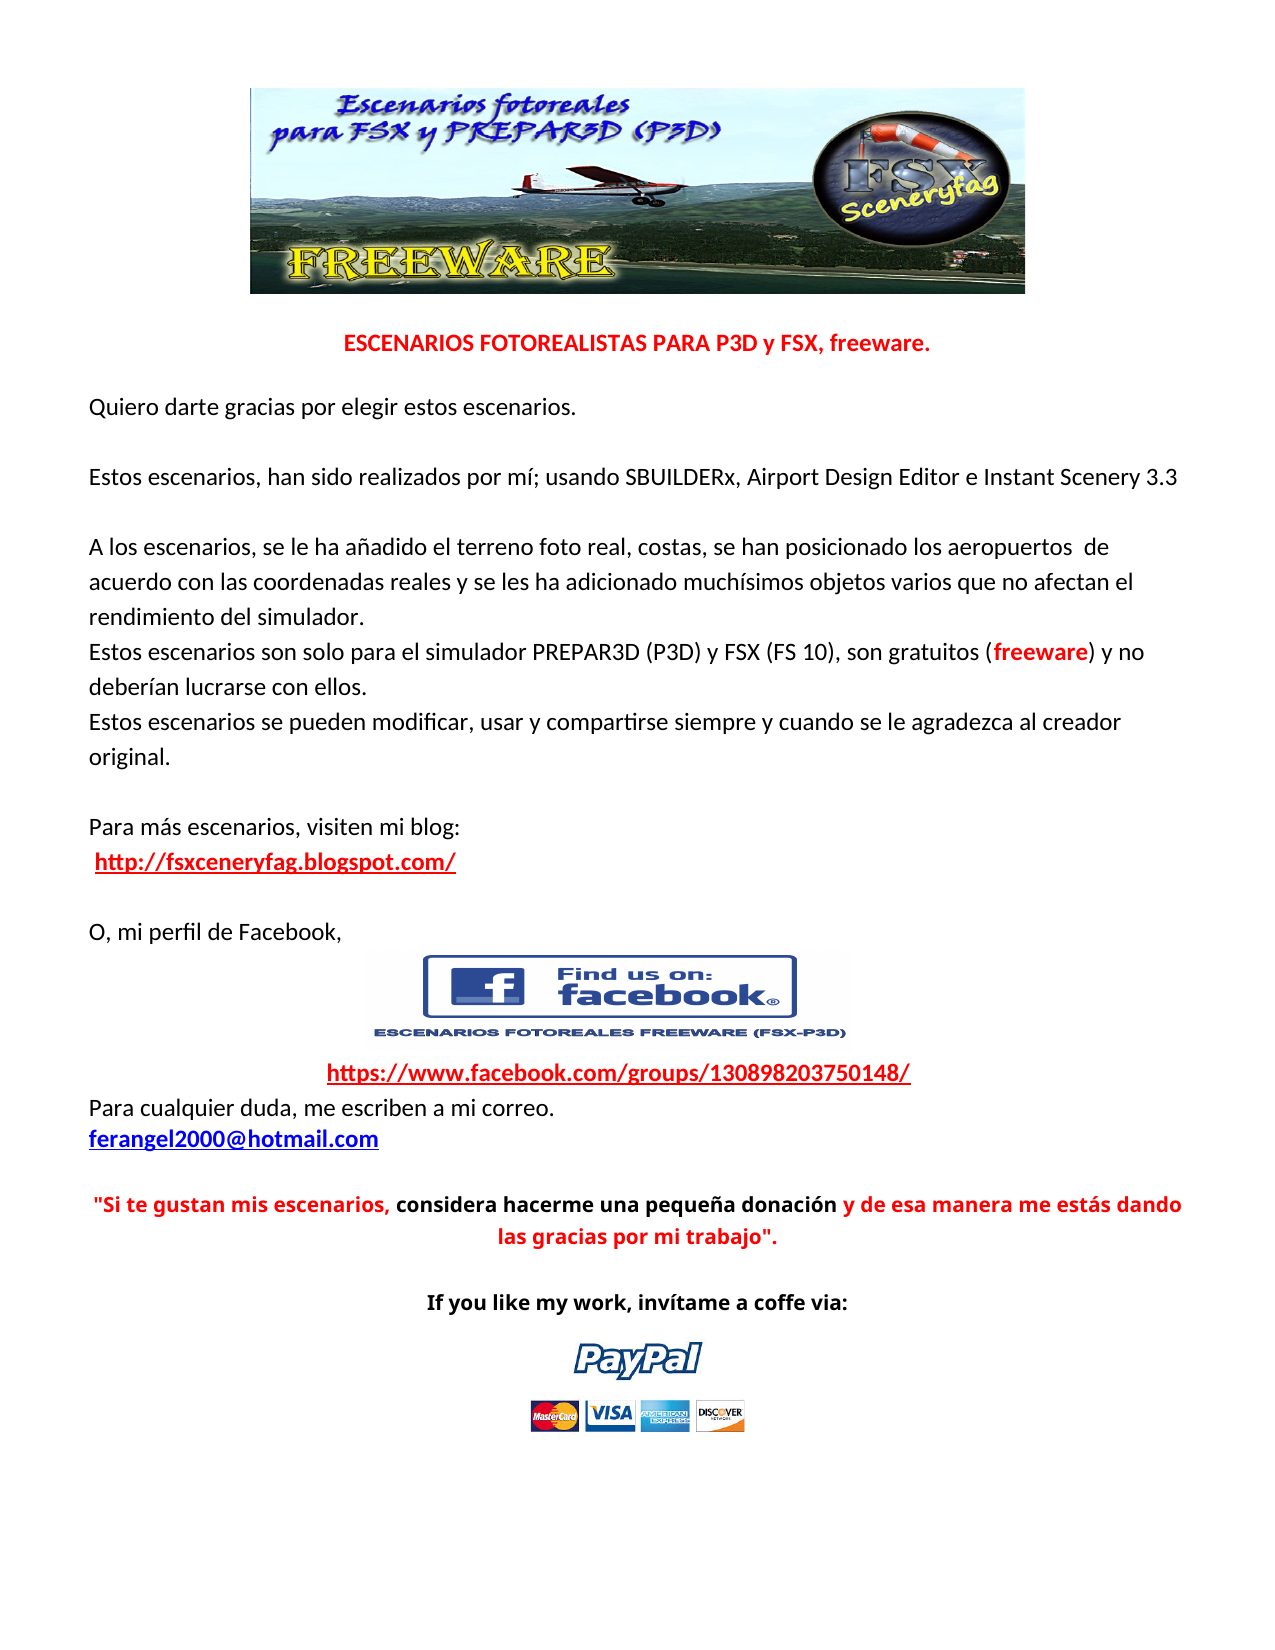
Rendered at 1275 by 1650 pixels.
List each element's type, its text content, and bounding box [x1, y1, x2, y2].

text A los escenarios, se le ha añadido el terreno foto real, costas, se han posicionado los aeropuertos de acuerdo con las coordenadas reales y se les ha adicionado muchísimos objetos varios que no afectan el rendimiento del simulador. [89, 531, 1186, 631]
text ferangel2000@hotmail.com [89, 1123, 1186, 1153]
text O, mi perfil de Facebook, [89, 916, 1186, 946]
text Estos escenarios son solo para el simulador PREPAR3D (P3D) y FSX (FS 10), son gratuitos (freeware) y no deberían lucrarse con ellos. [89, 636, 1186, 701]
text Estos escenarios se pueden modificar, usar y compartirse siempre y cuando se le agradezca al creador original. [89, 706, 1186, 771]
picture [366, 950, 853, 1053]
picture [250, 88, 1025, 294]
text Estos escenarios, han sido realizados por mí; usando SBUILDERx, Airport Design Editor e Instant Scenery 3.3 [89, 461, 1186, 491]
picture [530, 1320, 745, 1432]
text Para cualquier duda, me escriben a mi correo. [89, 1092, 1186, 1123]
text Para más escenarios, visiten mi blog: [89, 811, 1186, 841]
text If you like my work, invítame a coffe via: [89, 1288, 1186, 1316]
text ESCENARIOS FOTOREALISTAS PARA P3D y FSX, freeware. [89, 327, 1186, 357]
text http://fsxceneryfag.blogspot.com/ [89, 846, 1186, 876]
text Quiero darte gracias por elegir estos escenarios. [89, 391, 1186, 421]
text "Si te gustan mis escenarios, considera hacerme una pequeña donación y de esa manera me estás dando las gracias por mi trabajo". [89, 1190, 1186, 1251]
text https://www.facebook.com/groups/130898203750148/ [89, 1057, 1186, 1088]
